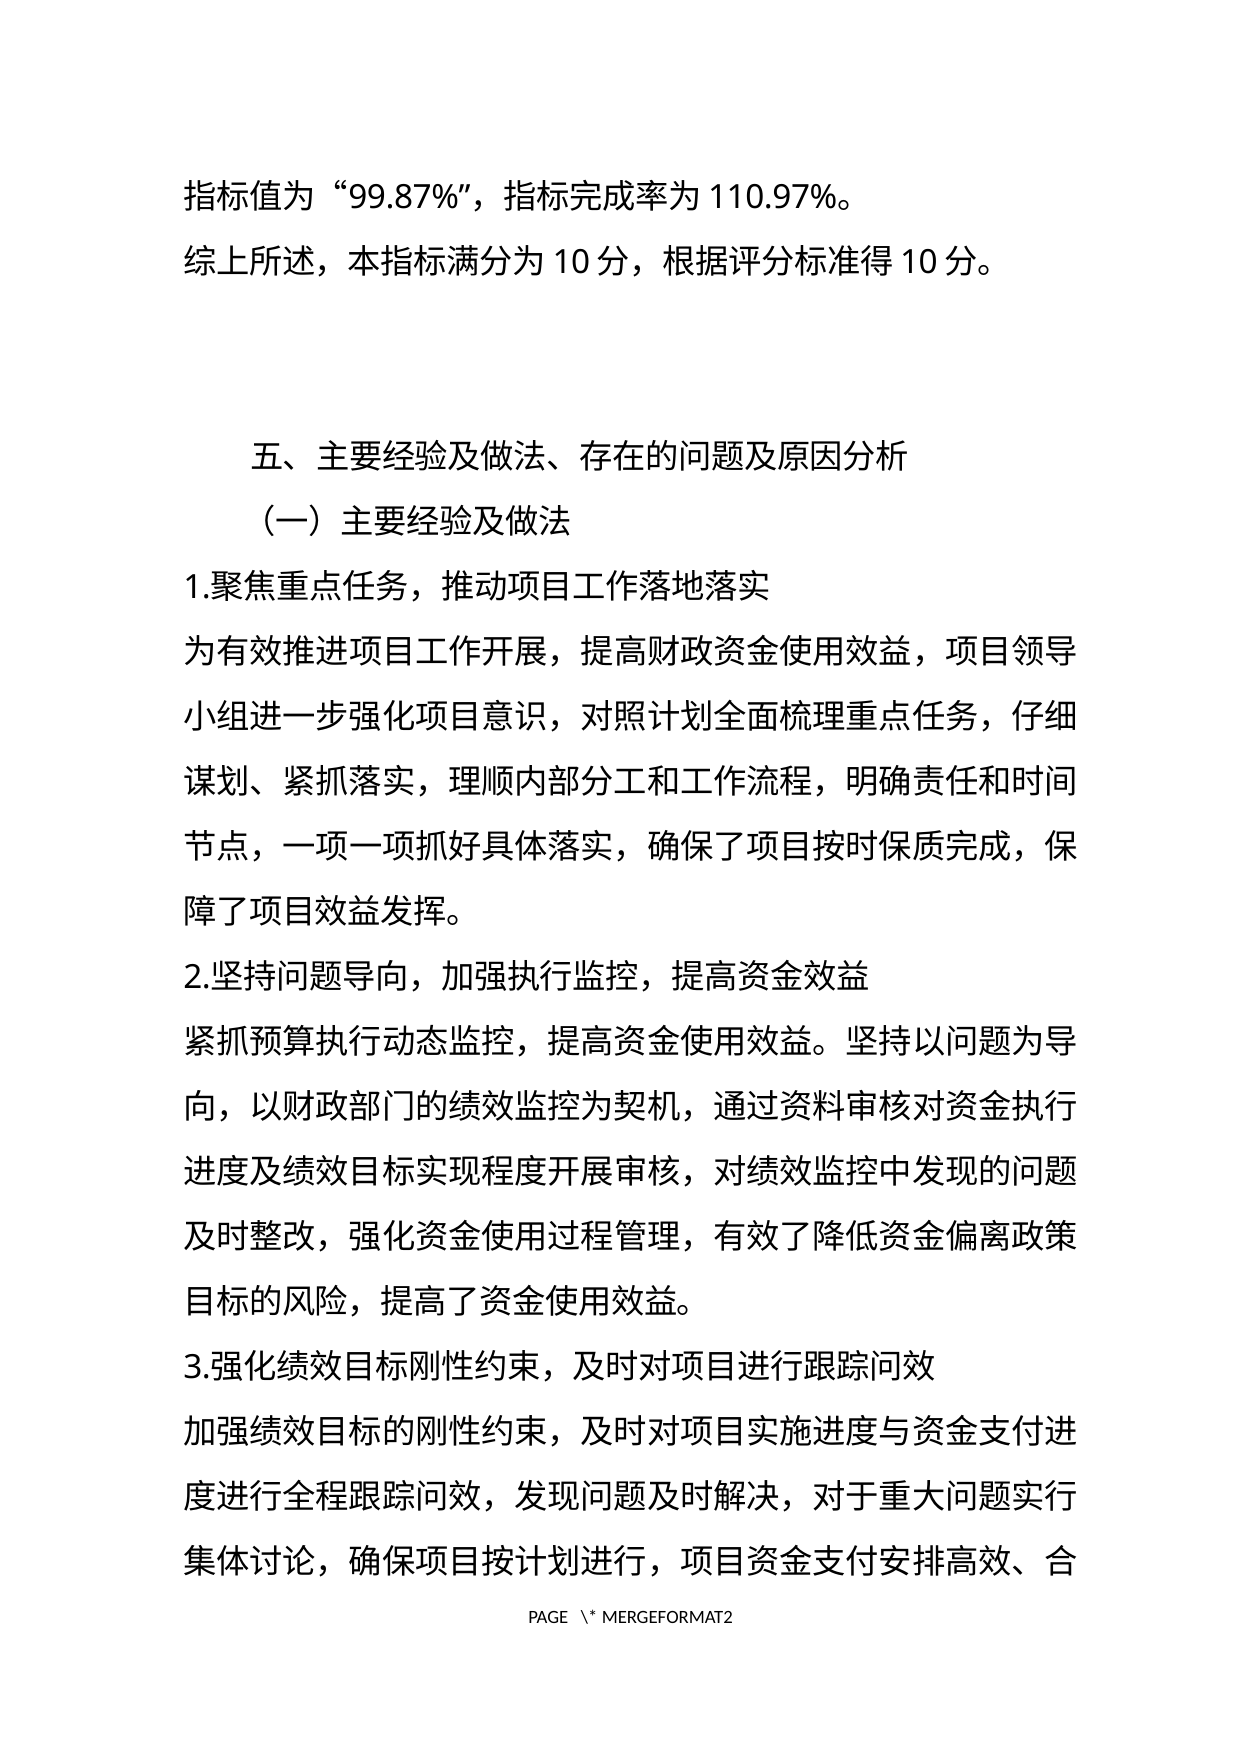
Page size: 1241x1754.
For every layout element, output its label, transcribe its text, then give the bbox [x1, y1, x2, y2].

list 主要经验及做法、存在的问题及原因分析 [183, 422, 1078, 487]
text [183, 487, 1078, 1592]
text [183, 162, 1078, 292]
